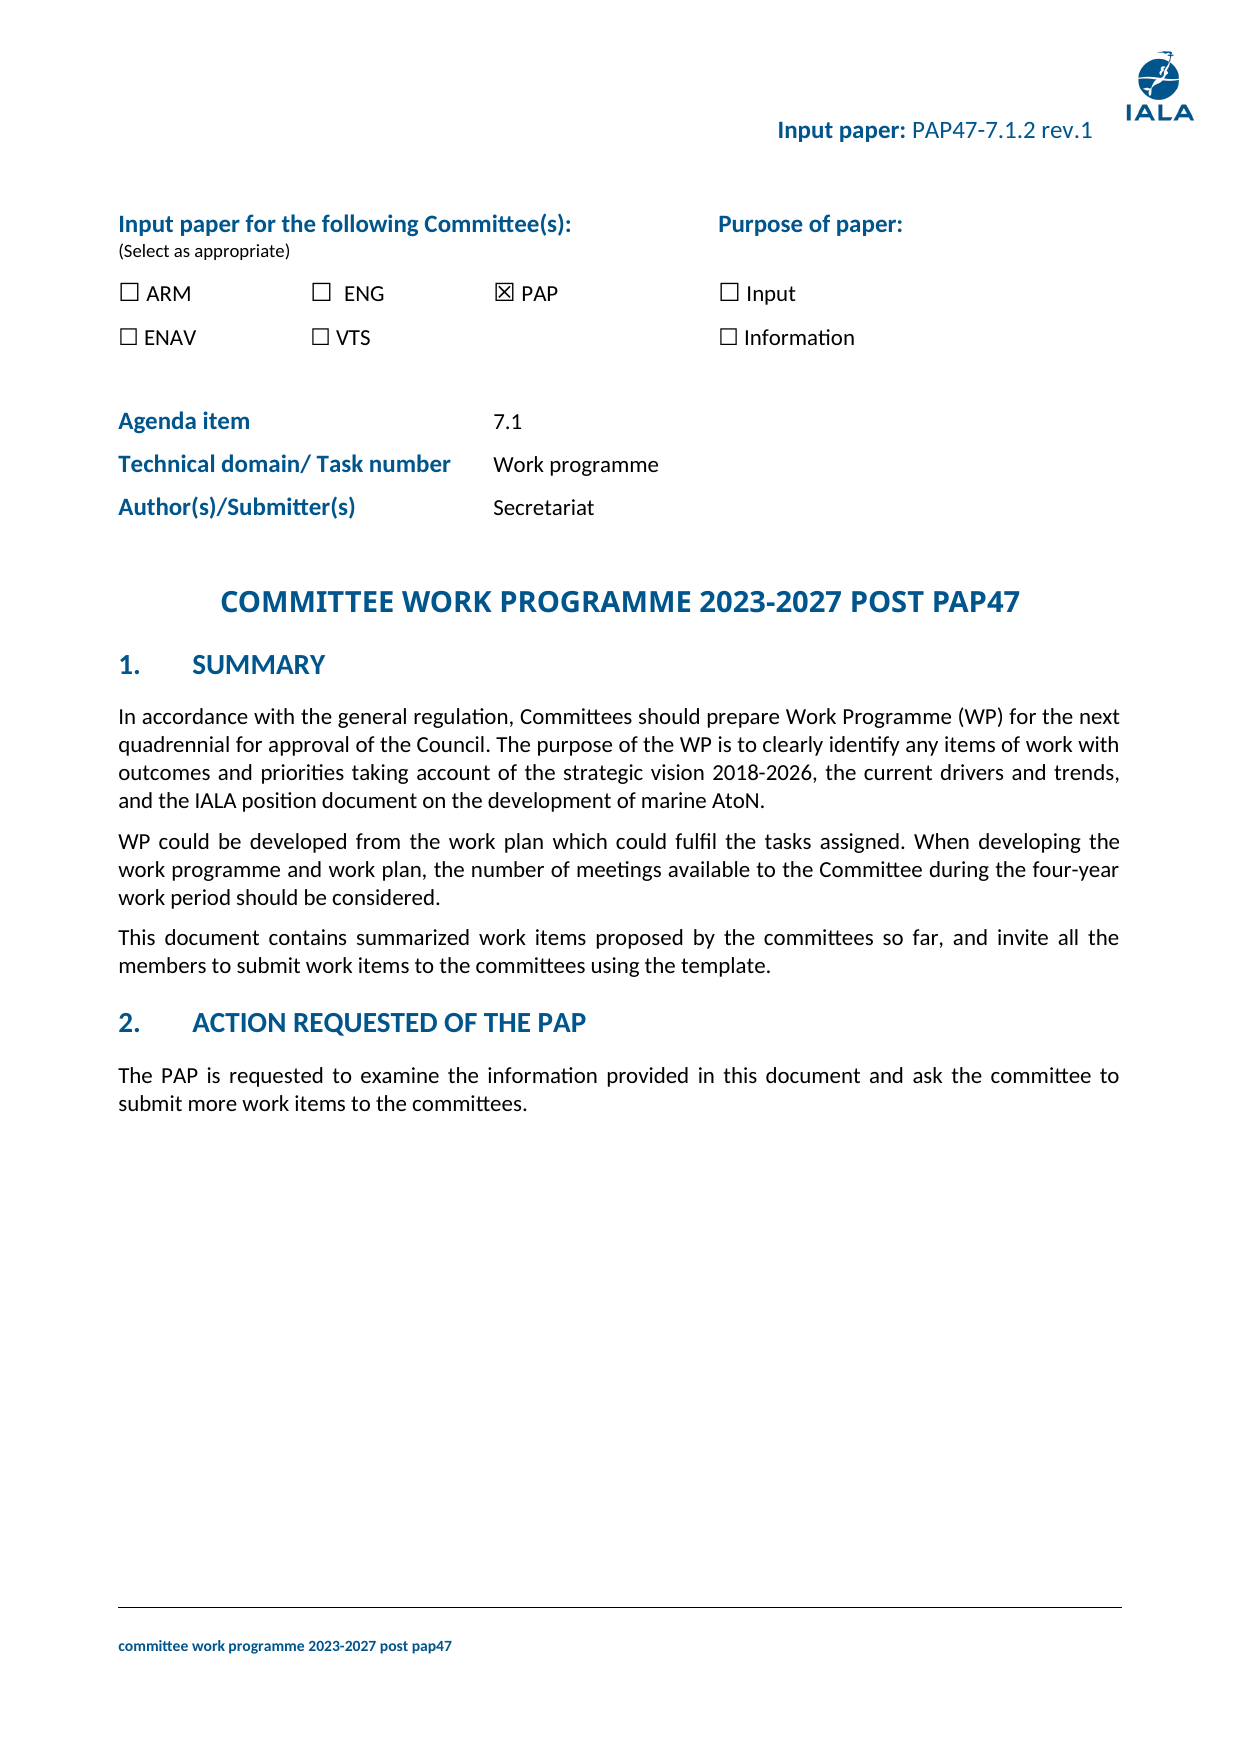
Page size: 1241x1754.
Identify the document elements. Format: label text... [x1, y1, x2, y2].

text Technical domain/ Task number Work programme [118, 448, 1122, 479]
text ARM ENG PAP Input [118, 274, 1122, 309]
text This document contains summarized work items proposed by the committees so far, and invite all the members to submit work items to the committees using the template. [118, 923, 1122, 979]
text The PAP is requested to examine the information provided in this document and ask the committee to submit more work items to the committees. [118, 1061, 1122, 1117]
text Input paper for the following Committee(s): Purpose of paper: [118, 209, 1122, 239]
subtitle Action requested of the Pap [118, 1004, 1122, 1040]
text (Select as appropriate) [118, 239, 1122, 262]
text Agenda item 7.1 [118, 405, 1122, 436]
title committee work programme 2023-2027 [118, 581, 1122, 621]
subtitle Summary [118, 646, 1122, 682]
text ENAV VTS Information [118, 321, 1122, 352]
text Author(s)/Submitter(s) Secretariat [118, 491, 1122, 522]
picture [1111, 43, 1206, 136]
text WP could be developed from the work plan which could fulfil the tasks assigned. When developing the work programme and work plan, the number of meetings available to the Committee during the four-year work period should be considered. [118, 827, 1122, 911]
text Input paper: PAP47-7.1.2 [118, 118, 1122, 143]
text In accordance with the general regulation, Committees should prepare Work Programme (WP) for the next quadrennial for approval of the Council. The purpose of the WP is to clearly identify any items of work with outcomes and priorities taking account of the strategic vision 2018-2026, the current drivers and trends, and the IALA position document on the development of marine AtoN. [118, 702, 1122, 814]
